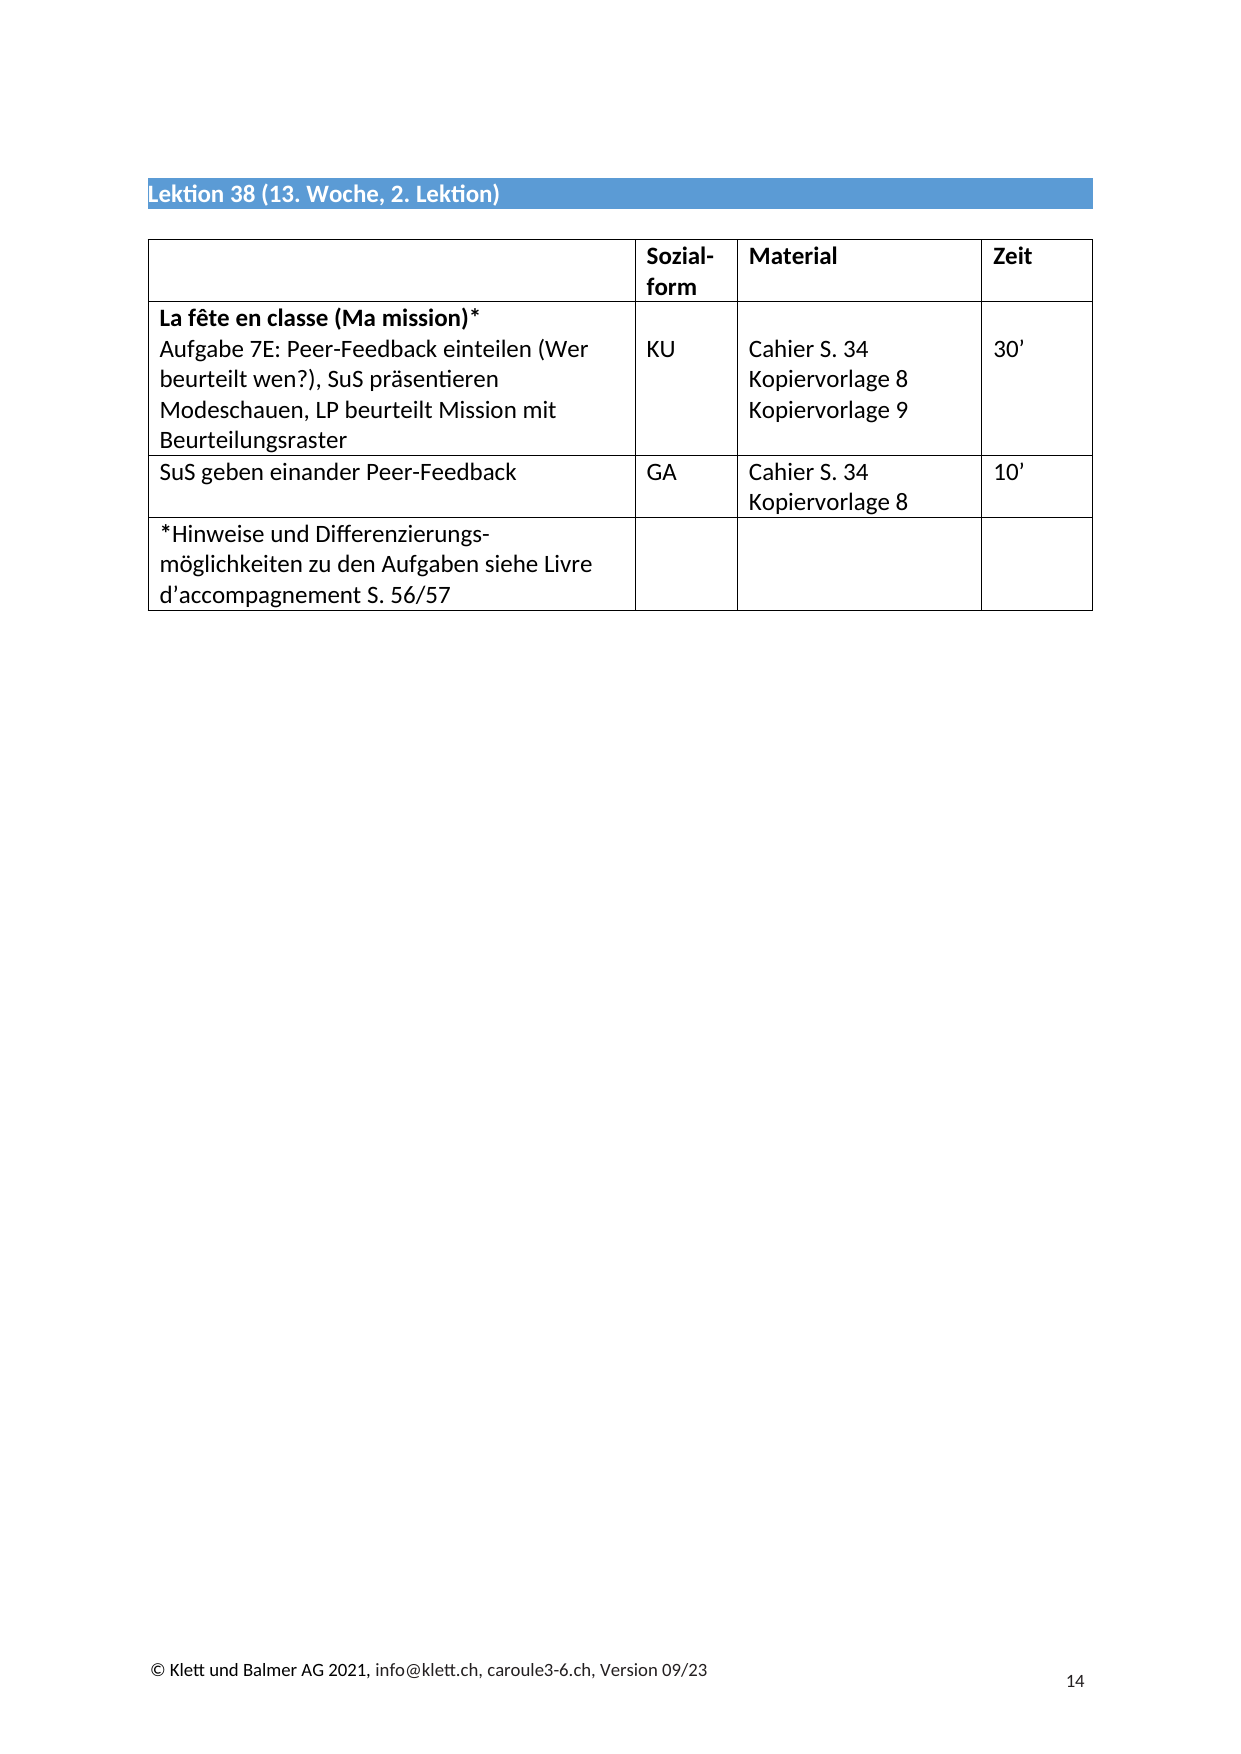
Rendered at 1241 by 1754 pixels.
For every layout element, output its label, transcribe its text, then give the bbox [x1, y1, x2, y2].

table_header Zeit [982, 240, 1092, 301]
table_cell KU [636, 302, 737, 455]
table_cell [636, 518, 737, 609]
table_header Sozial-form [636, 240, 737, 301]
table_cell SuS geben einander Peer-Feedback [149, 456, 635, 517]
table_cell *Hinweise und Differenzierungs-möglichkeiten zu den Aufgaben siehe Livre d’accompagnement S. 56/57 [149, 518, 635, 609]
table_header Material [738, 240, 981, 301]
text Lektion 38 (13. Woche, 2. Lektion) [148, 178, 1093, 209]
table_cell La fête en classe (Ma mission)* Aufgabe 7E: Peer-Feedback einteilen (Wer beurteilt wen?), SuS präsentieren Modeschauen, LP beurteilt Mission mit Beurteilungsraster [149, 302, 635, 455]
table_header [149, 240, 635, 301]
table_cell 30’ [982, 302, 1092, 455]
table_cell 10’ [982, 456, 1092, 517]
table_cell [982, 518, 1092, 609]
table_cell [738, 518, 981, 609]
table_cell Cahier S. 34 Kopiervorlage 8 Kopiervorlage 9 [738, 302, 981, 455]
table_cell Cahier S. 34 Kopiervorlage 8 [738, 456, 981, 517]
table_cell GA [636, 456, 737, 517]
